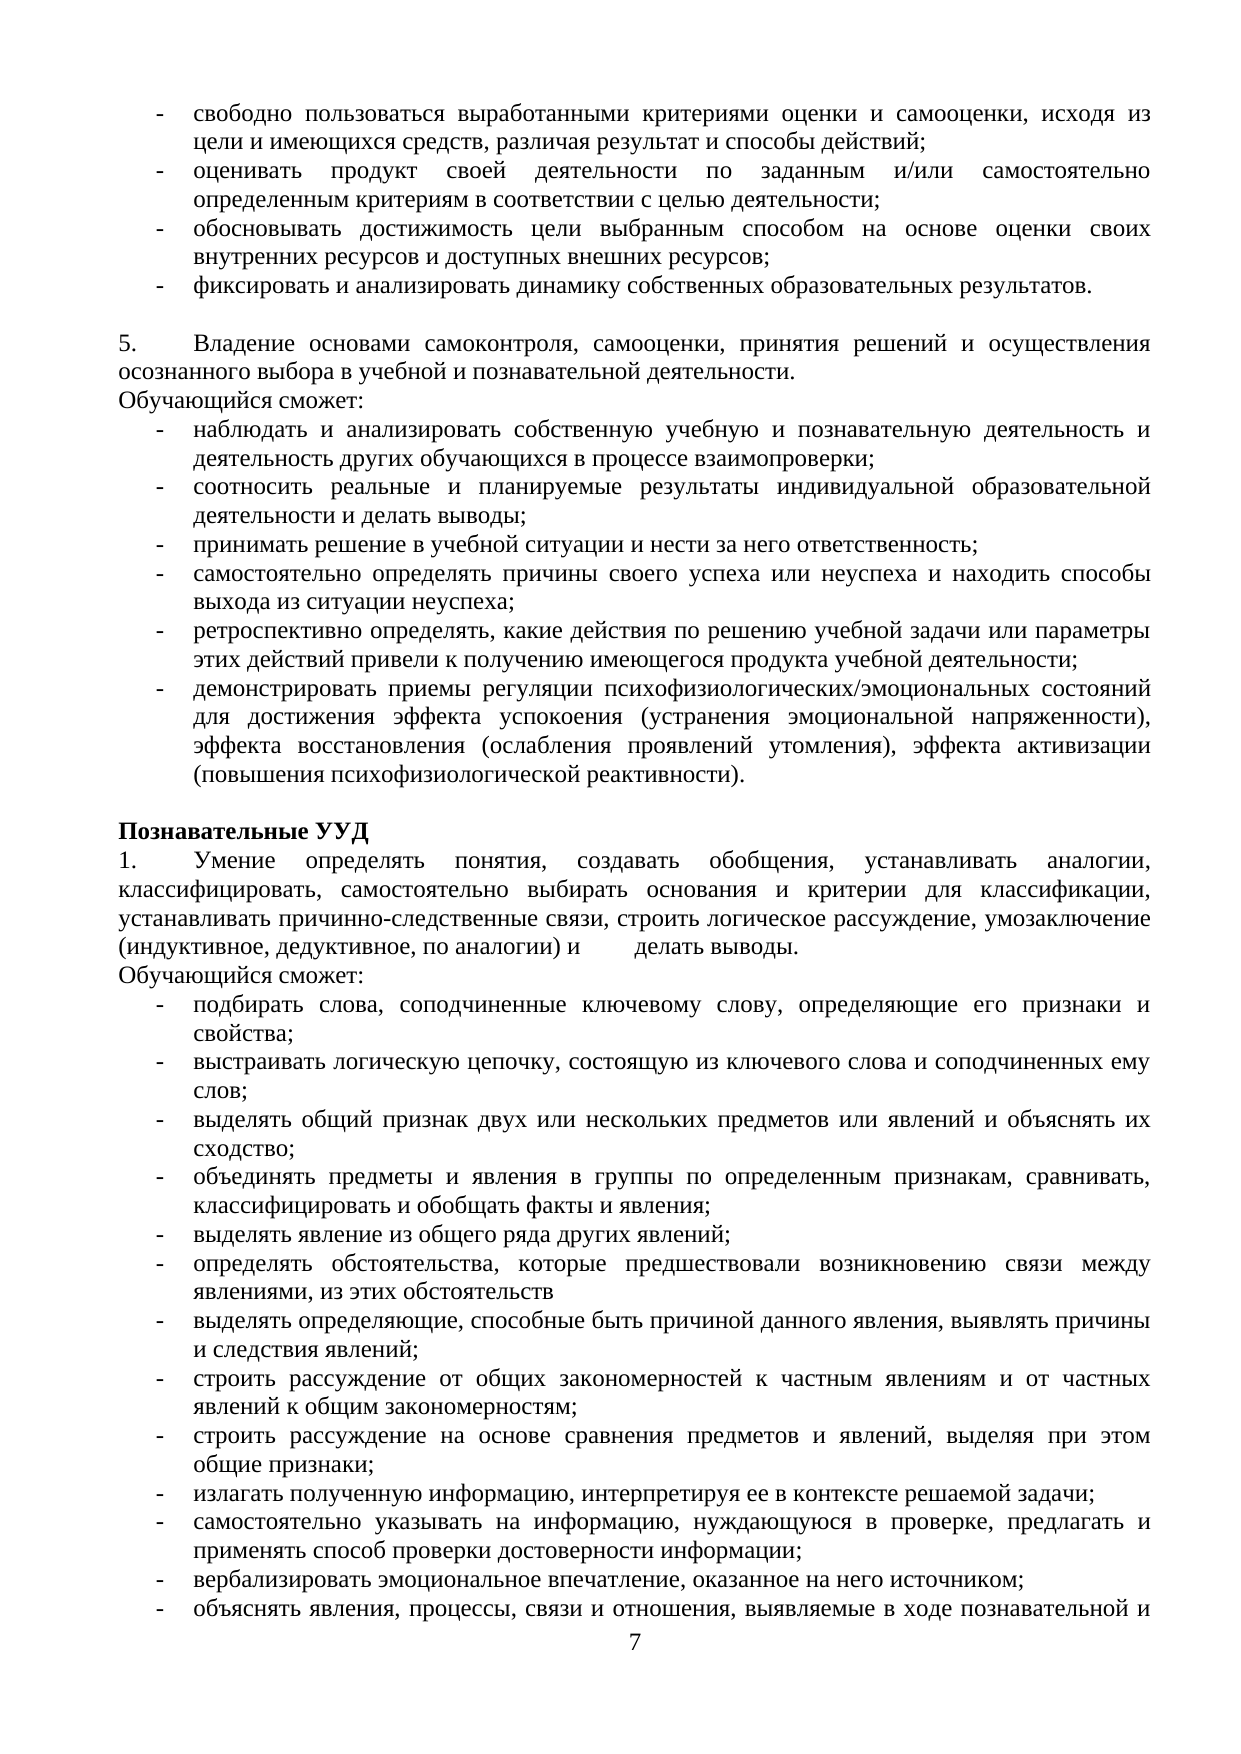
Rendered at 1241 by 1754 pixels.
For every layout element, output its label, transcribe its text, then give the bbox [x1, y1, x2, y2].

text Обучающийся сможет: [118, 960, 1152, 989]
list строить рассуждение от общих закономерностей к частным явлениям и от частных явлений к общим закономерностям; [156, 1363, 1152, 1420]
list определять обстоятельства, которые предшествовали возникновению связи между явлениями, из этих обстоятельств [156, 1248, 1152, 1305]
list оценивать продукт своей деятельности по заданным и/или самостоятельно определенным критериям в соответствии с целью деятельности; [156, 155, 1152, 213]
text Обучающийся сможет: [118, 385, 1152, 414]
list самостоятельно указывать на информацию, нуждающуюся в проверке, предлагать и применять способ проверки достоверности информации; [156, 1506, 1152, 1564]
list излагать полученную информацию, интерпретируя ее в контексте решаемой задачи; [156, 1478, 1152, 1506]
list подбирать слова, соподчиненные ключевому слову, определяющие его признаки и свойства; [156, 989, 1152, 1046]
list выстраивать логическую цепочку, состоящую из ключевого слова и соподчиненных ему слов; [156, 1046, 1152, 1104]
list ретроспективно определять, какие действия по решению учебной задачи или параметры этих действий привели к получению имеющегося продукта учебной деятельности; [156, 615, 1152, 673]
list выделять общий признак двух или нескольких предметов или явлений и объяснять их сходство; [156, 1104, 1152, 1161]
text 5. Владение основами самоконтроля, самооценки, принятия решений и осуществления осознанного выбора в учебной и познавательной деятельности. [118, 328, 1152, 385]
list принимать решение в учебной ситуации и нести за него ответственность; [156, 529, 1152, 558]
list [156, 1593, 1152, 1621]
list обосновывать достижимость цели выбранным способом на основе оценки своих внутренних ресурсов и доступных внешних ресурсов; [156, 213, 1152, 270]
list наблюдать и анализировать собственную учебную и познавательную деятельность и деятельность других обучающихся в процессе взаимопроверки; [156, 414, 1152, 471]
list объединять предметы и явления в группы по определенным признакам, сравнивать, классифицировать и обобщать факты и явления; [156, 1161, 1152, 1219]
list свободно пользоваться выработанными критериями оценки и самооценки, исходя из цели и имеющихся средств, различая результат и способы действий; [156, 98, 1152, 155]
list фиксировать и анализировать динамику собственных образовательных результатов. [156, 270, 1152, 299]
list самостоятельно определять причины своего успеха или неуспеха и находить способы выхода из ситуации неуспеха; [156, 558, 1152, 615]
text 1. Умение определять понятия, создавать обобщения, устанавливать аналогии, классифицировать, самостоятельно выбирать основания и критерии для классификации, устанавливать причинно-следственные связи, строить логическое рассуждение, умозаключение (индуктивное, дедуктивное, по аналогии) и делать выводы. [118, 845, 1152, 960]
list строить рассуждение на основе сравнения предметов и явлений, выделяя при этом общие признаки; [156, 1420, 1152, 1478]
list выделять определяющие, способные быть причиной данного явления, выявлять причины и следствия явлений; [156, 1305, 1152, 1363]
text Познавательные УУД [118, 816, 1152, 845]
list вербализировать эмоциональное впечатление, оказанное на него источником; [156, 1564, 1152, 1593]
list демонстрировать приемы регуляции психофизиологических/эмоциональных состояний для достижения эффекта успокоения (устранения эмоциональной напряженности), эффекта восстановления (ослабления проявлений утомления), эффекта активизации (повышения психофизиологической реактивности). [156, 673, 1152, 788]
list соотносить реальные и планируемые результаты индивидуальной образовательной деятельности и делать выводы; [156, 471, 1152, 529]
list выделять явление из общего ряда других явлений; [156, 1219, 1152, 1248]
